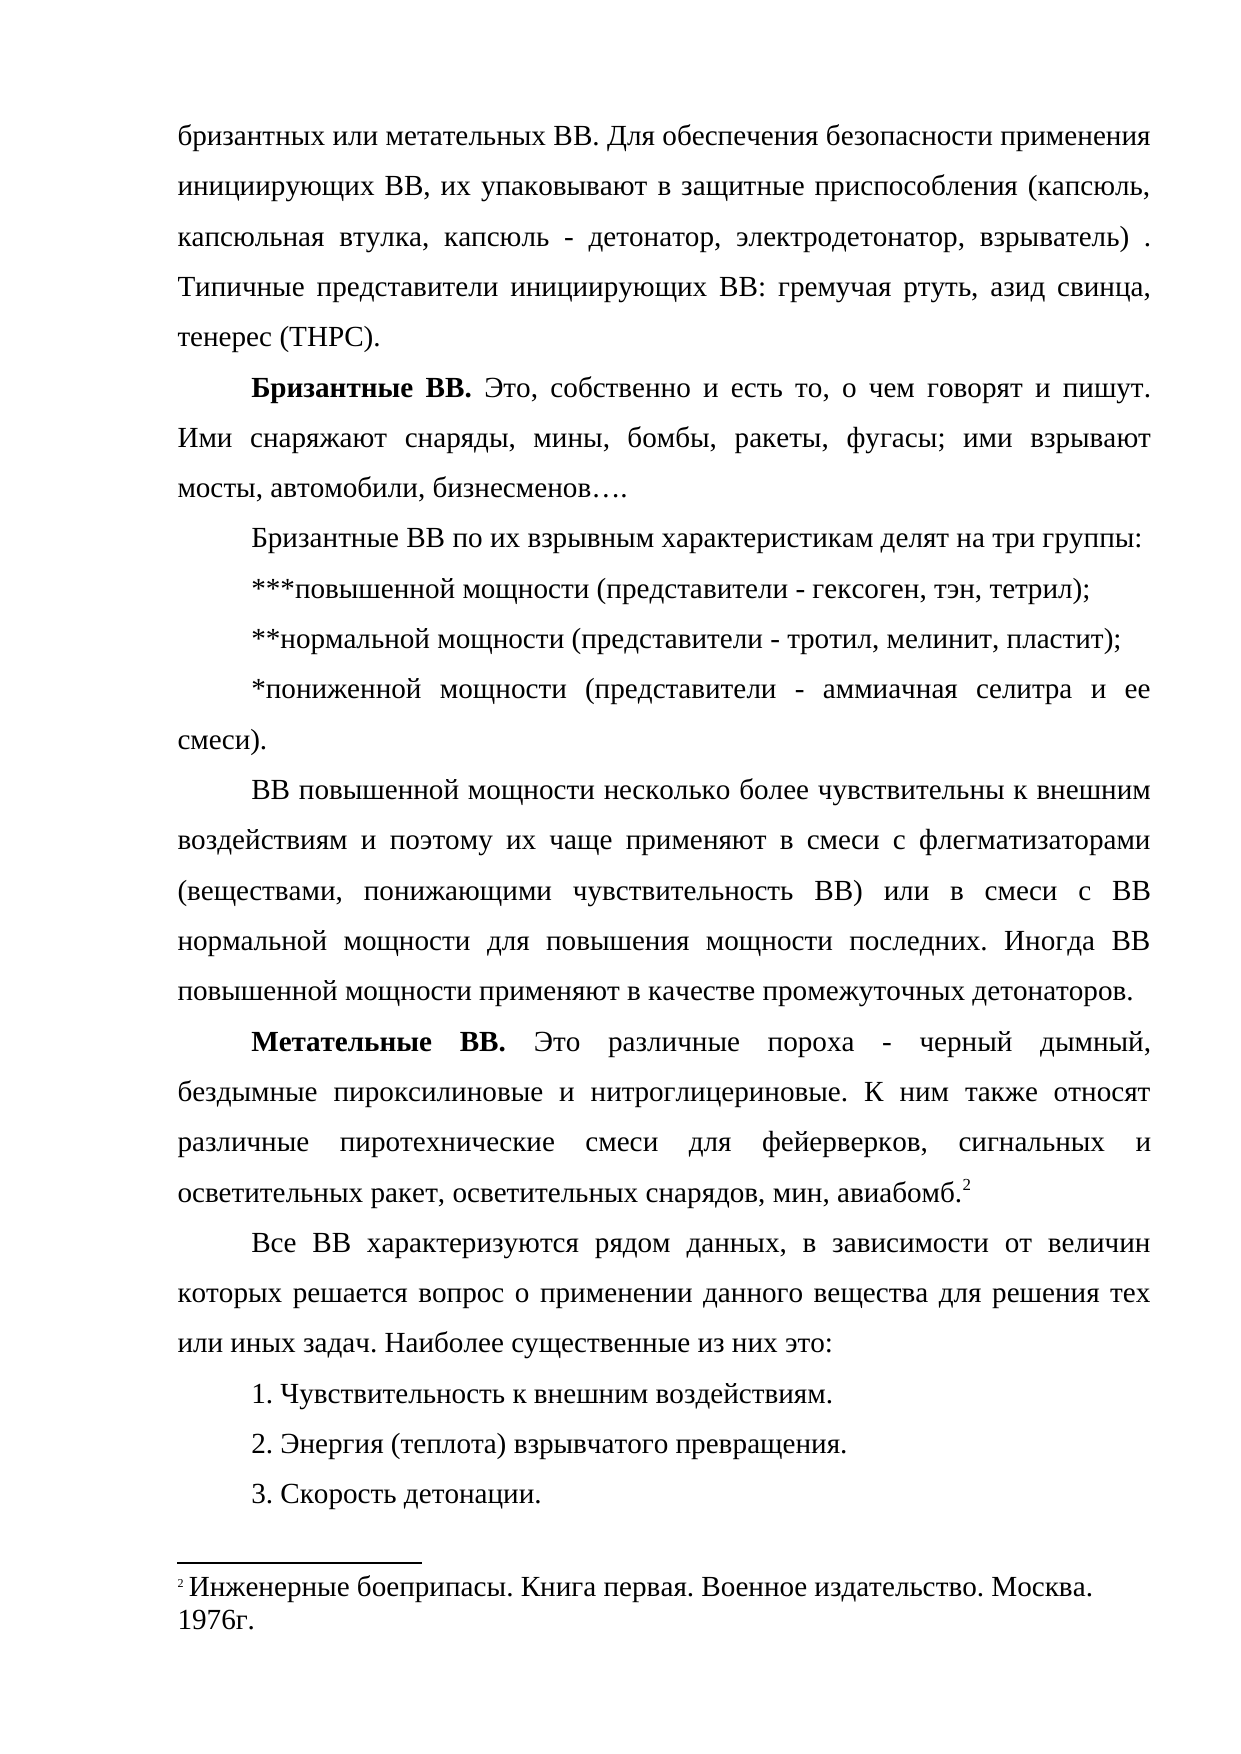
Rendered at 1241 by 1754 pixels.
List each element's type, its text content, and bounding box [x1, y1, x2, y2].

text 2. Энергия (теплота) взрывчатого превращения. [177, 1426, 1152, 1460]
text Все ВВ характеризуются рядом данных, в зависимости от величин которых решается вопрос о применении данного вещества для решения тех или иных задач. Наиболее существенные из них это: [177, 1225, 1152, 1359]
text Метательные ВВ. Это различные пороха - черный дымный, бездымные пироксилиновые и нитроглицериновые. К ним также относят различные пиротехнические смеси для фейерверков, сигнальных и осветительных ракет, осветительных снарядов, мин, авиабомб. [177, 1024, 1152, 1208]
text Бризантные ВВ. Это, собственно и есть то, о чем говорят и пишут. Ими снаряжают снаряды, мины, бомбы, ракеты, фугасы; ими взрывают мосты, автомобили, бизнесменов…. [177, 370, 1152, 504]
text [177, 118, 1152, 353]
text ***повышенной мощности (представители - гексоген, тэн, тетрил); [177, 571, 1152, 604]
text ВВ повышенной мощности несколько более чувствительны к внешним воздействиям и поэтому их чаще применяют в смеси с флегматизаторами (веществами, понижающими чувствительность ВВ) или в смеси с ВВ нормальной мощности для повышения мощности последних. Иногда ВВ повышенной мощности применяют в качестве промежуточных детонаторов. [177, 772, 1152, 1007]
text 3. Скорость детонации. [177, 1477, 1152, 1510]
text **нормальной мощности (представители - тротил, мелинит, пластит); [177, 621, 1152, 655]
text 1. Чувствительность к внешним воздействиям. [177, 1376, 1152, 1409]
text Бризантные ВВ по их взрывным характеристикам делят на три группы: [177, 521, 1152, 554]
text *пониженной мощности (представители - аммиачная селитра и ее смеси). [177, 672, 1152, 755]
